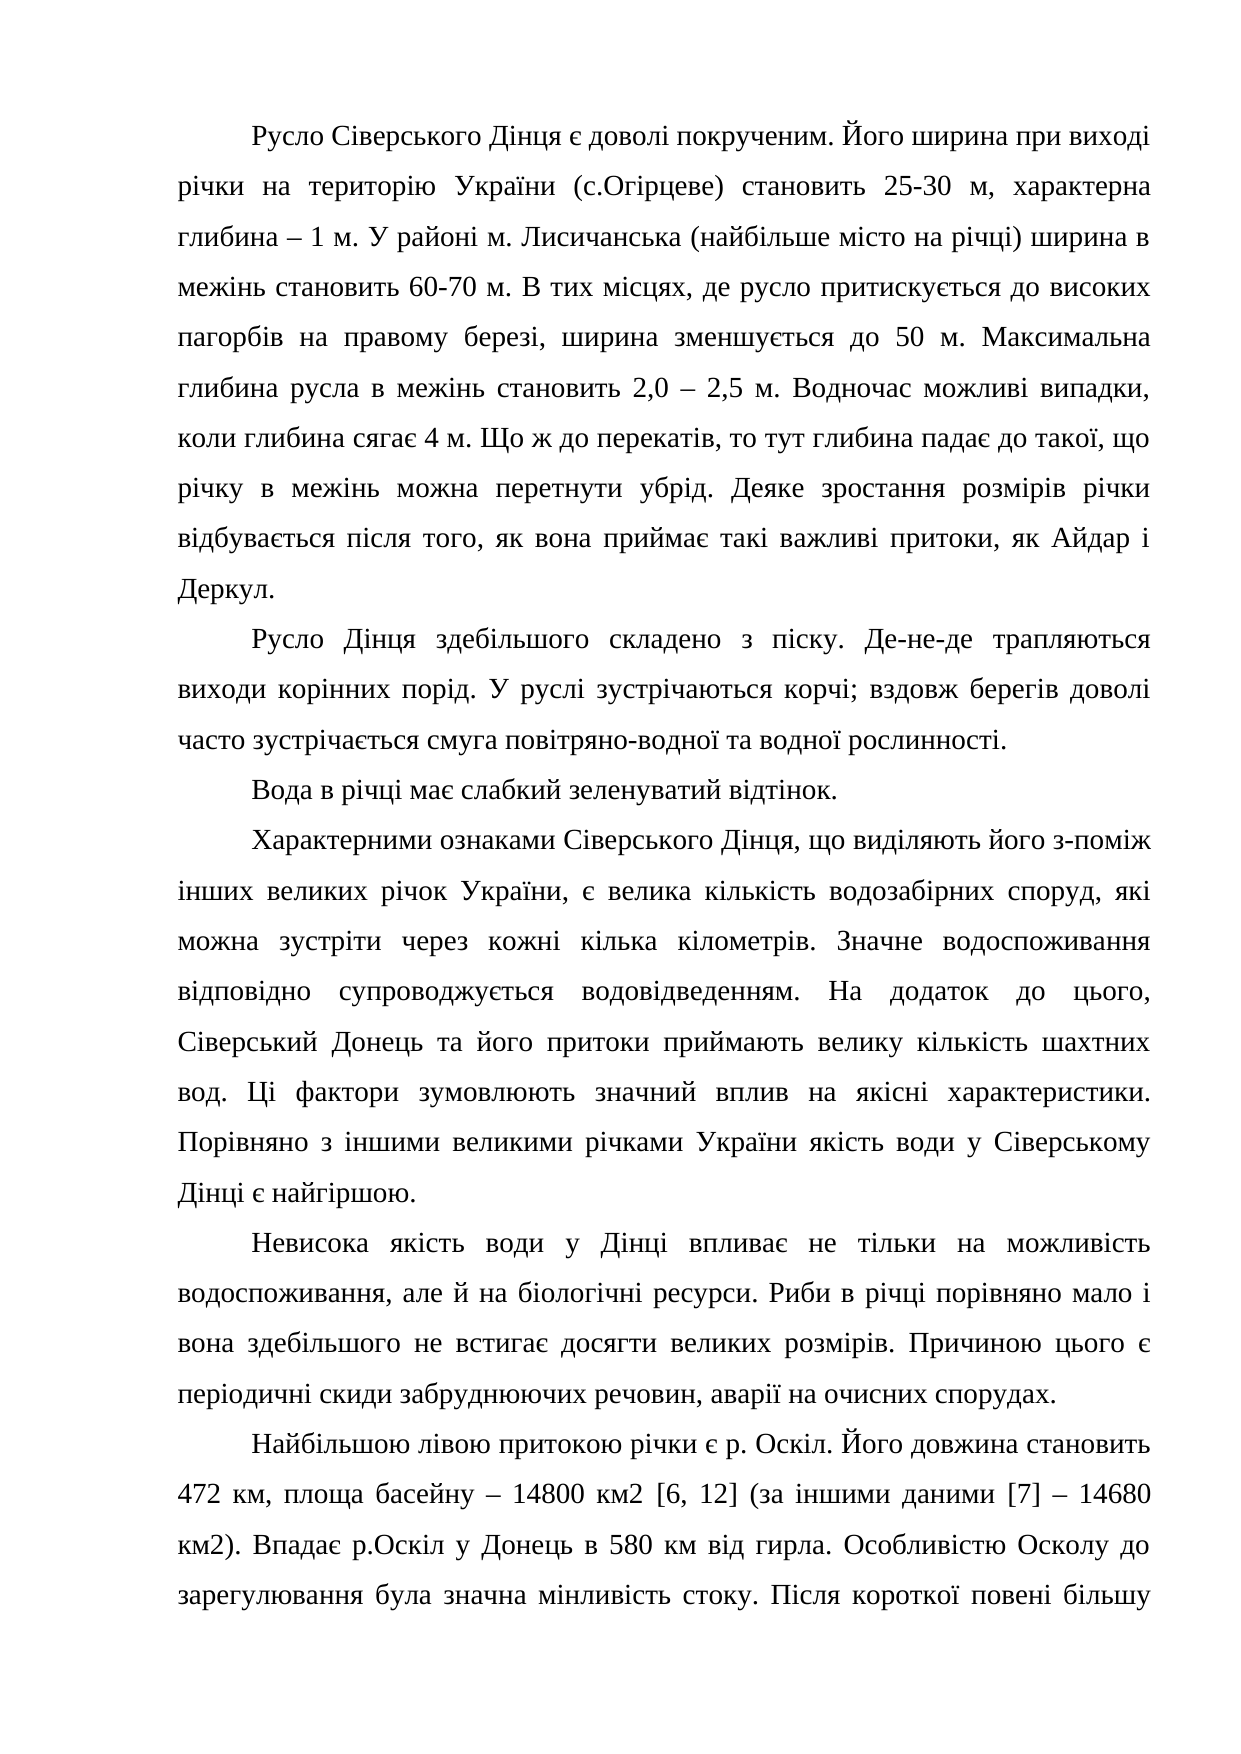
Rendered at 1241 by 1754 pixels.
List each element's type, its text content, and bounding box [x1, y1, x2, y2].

text Характерними ознаками Сіверського Дінця, що виділяють його з-поміж інших великих річок України, є велика кількість водозабірних споруд, які можна зустріти через кожні кілька кілометрів. Значне водоспоживання відповідно супроводжується водовідведенням. На додаток до цього, Сіверський Донець та його притоки приймають велику кількість шахтних вод. Ці фактори зумовлюють значний вплив на якісні характеристики. Порівняно з іншими великими річками України якість води у Сіверському Дінці є найгіршою. [177, 822, 1152, 1208]
text Русло Дінця здебільшого складено з піску. Де-не-де трапляються виходи корінних порід. У руслі зустрічаються корчі; вздовж берегів доволі часто зустрічається смуга повітряно-водної та водної рослинності. [177, 621, 1152, 755]
text Вода в річці має слабкий зеленуватий відтінок. [177, 772, 1152, 806]
text Русло Сіверського Дінця є доволі покрученим. Його ширина при виході річки на територію України (с.Огірцеве) становить 25-30 м, характерна глибина – 1 м. У районі м. Лисичанська (найбільше місто на річці) ширина в межінь становить 60-70 м. В тих місцях, де русло притискується до високих пагорбів на правому березі, ширина зменшується до 50 м. Максимальна глибина русла в межінь становить 2,0 – 2,5 м. Водночас можливі випадки, коли глибина сягає 4 м. Що ж до перекатів, то тут глибина падає до такої, що річку в межінь можна перетнути убрід. Деяке зростання розмірів річки відбувається після того, як вона приймає такі важливі притоки, як Айдар і Деркул. [177, 118, 1152, 604]
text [177, 1426, 1152, 1611]
text Невисока якість води у Дінці впливає не тільки на можливість водоспоживання, але й на біологічні ресурси. Риби в річці порівняно мало і вона здебільшого не встигає досягти великих розмірів. Причиною цього є періодичні скиди забруднюючих речовин, аварії на очисних спорудах. [177, 1225, 1152, 1409]
